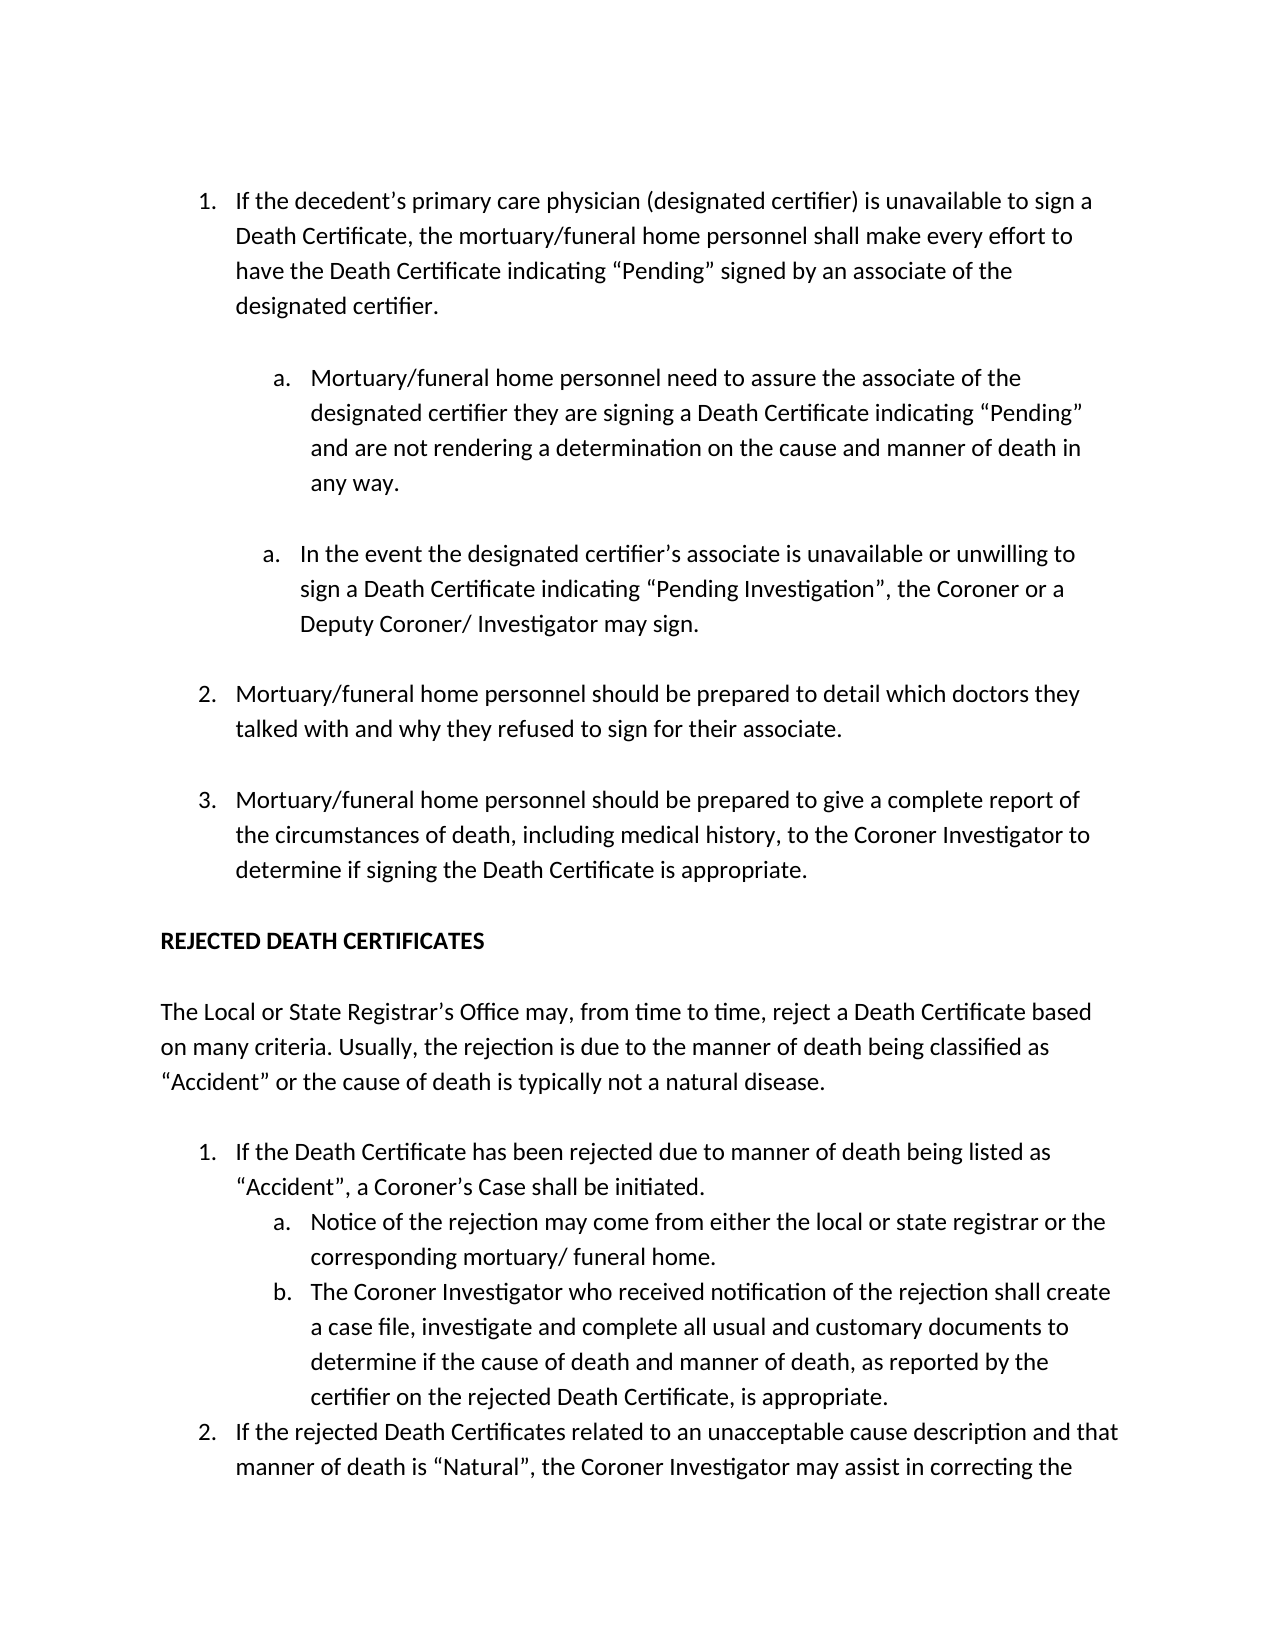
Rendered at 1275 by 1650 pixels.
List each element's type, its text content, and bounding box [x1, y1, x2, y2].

list Mortuary/funeral home personnel need to assure the associate of the designated certifier they are signing a Death Certificate indicating “Pending” and are not rendering a determination on the cause and manner of death in any way. [273, 362, 1115, 498]
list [198, 1416, 1125, 1482]
list The Coroner Investigator who received notification of the rejection shall create a case file, investigate and complete all usual and customary documents to determine if the cause of death and manner of death, as reported by the certifier on the rejected Death Certificate, is appropriate. [273, 1276, 1125, 1412]
list In the event the designated certifier’s associate is unavailable or unwilling to sign a Death Certificate indicating “Pending Investigation”, the Coroner or a Deputy Coroner/ Investigator may sign. [262, 538, 1115, 638]
list Mortuary/funeral home personnel should be prepared to give a complete report of the circumstances of death, including medical history, to the Coroner Investigator to determine if signing the Death Certificate is appropriate. [198, 784, 1116, 884]
list If the Death Certificate has been rejected due to manner of death being listed as “Accident”, a Coroner’s Case shall be initiated. [198, 1136, 1125, 1202]
list If the decedent’s primary care physician (designated certifier) is unavailable to sign a Death Certificate, the mortuary/funeral home personnel shall make every effort to have the Death Certificate indicating “Pending” signed by an associate of the designated certifier. [198, 185, 1116, 321]
list Notice of the rejection may come from either the local or state registrar or the corresponding mortuary/ funeral home. [273, 1206, 1125, 1272]
list Mortuary/funeral home personnel should be prepared to detail which doctors they talked with and why they refused to sign for their associate. [198, 679, 1116, 744]
text REJECTED DEATH CERTIFICATES [160, 926, 1001, 956]
text The Local or State Registrar’s Office may, from time to time, reject a Death Certificate based on many criteria. Usually, the rejection is due to the manner of death being classified as “Accident” or the cause of death is typically not a natural disease. [160, 996, 1115, 1096]
